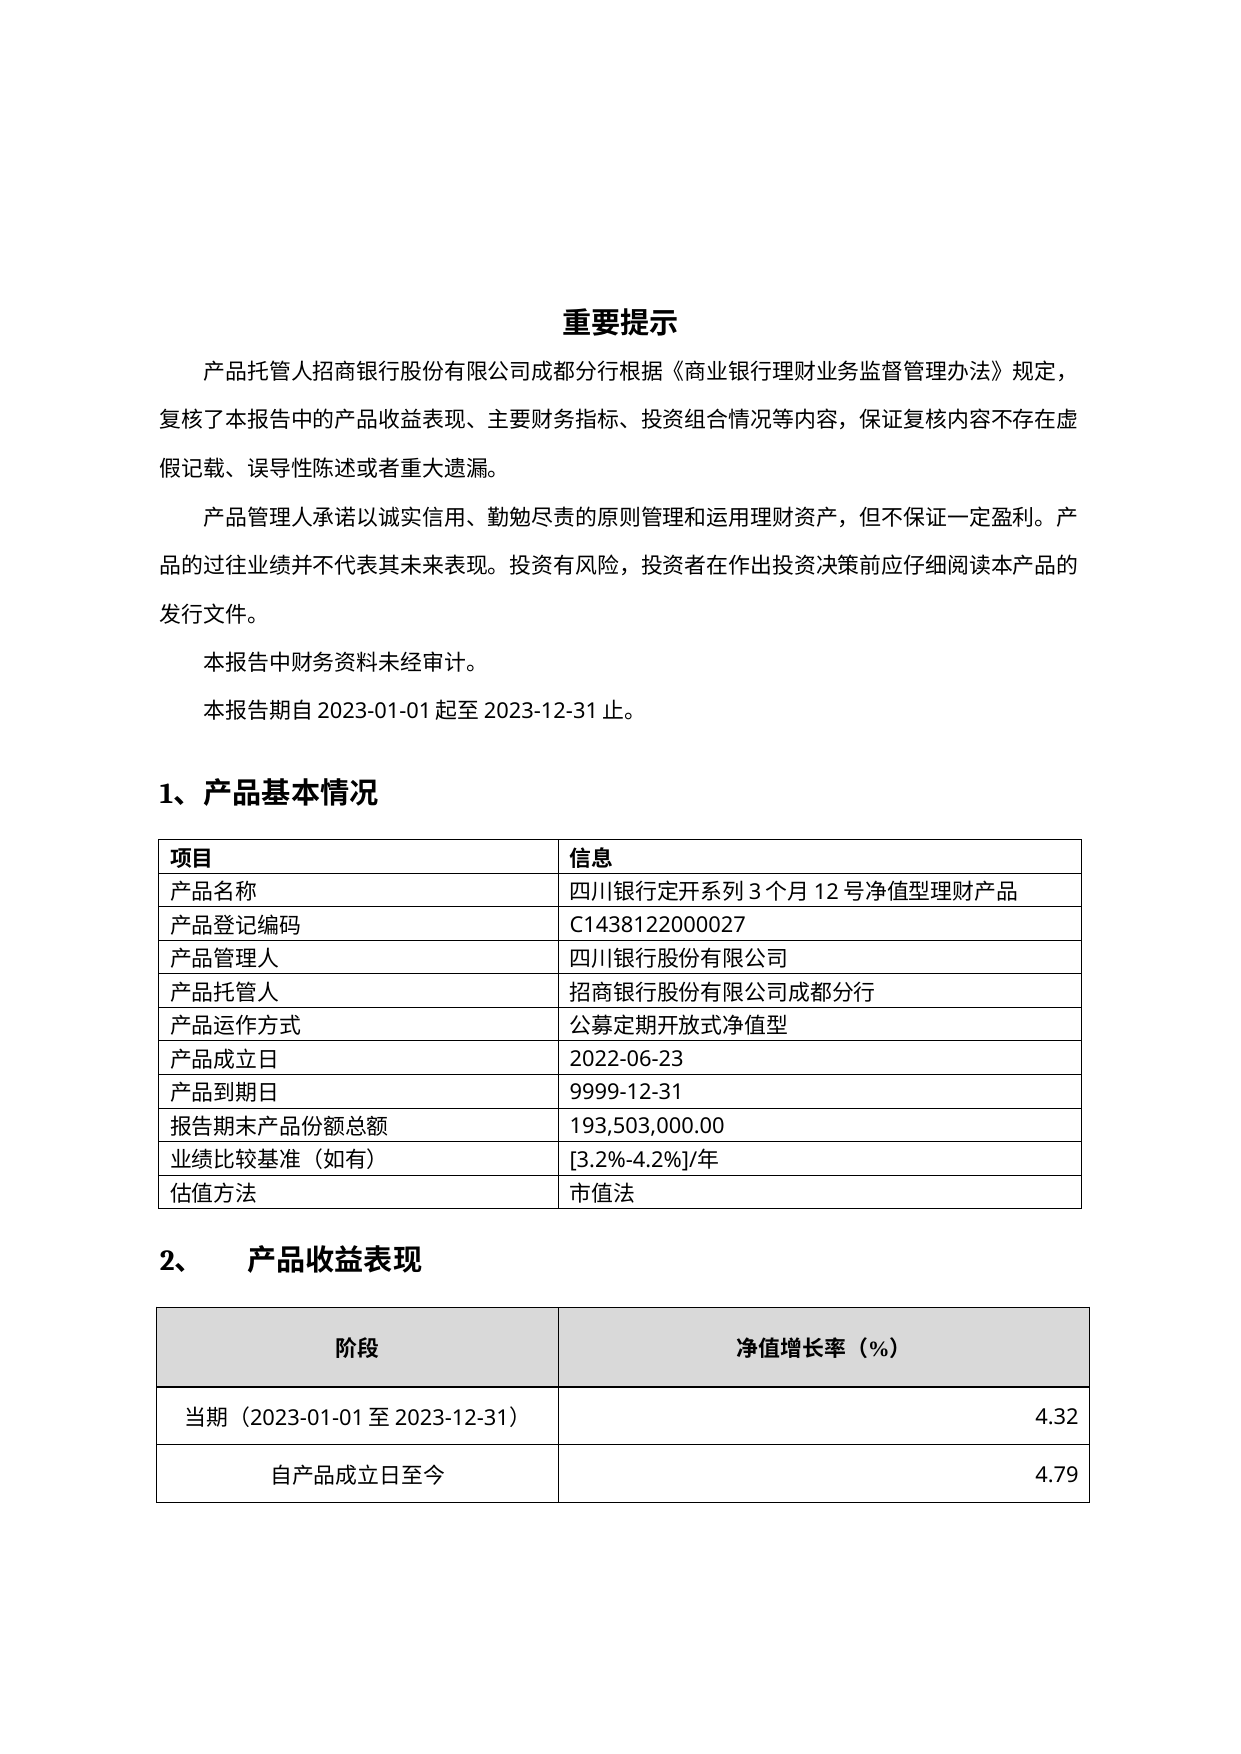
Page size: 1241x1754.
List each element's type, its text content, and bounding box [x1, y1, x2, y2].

table_cell 报告期末产品份额总额 [159, 1109, 558, 1141]
table_cell 当期（2023-01-01至2023-12-31） [157, 1388, 558, 1444]
table_cell 四川银行定开系列3个月12号净值型理财产品 [559, 874, 1081, 906]
table_cell 4.79 [559, 1445, 1089, 1502]
table_cell 4.32 [559, 1388, 1089, 1444]
table_cell 自产品成立日至今 [157, 1445, 558, 1502]
table_cell 产品名称 [159, 874, 558, 906]
table_cell 业绩比较基准（如有） [159, 1142, 558, 1174]
table_header 信息 [559, 840, 1081, 873]
table_cell 2022-06-23 [559, 1041, 1081, 1074]
table_cell C1438122000027 [559, 907, 1081, 940]
table_cell [3.2%-4.2%]/年 [559, 1142, 1081, 1174]
text 本报告期自2023-01-01起至2023-12-31止。 [159, 693, 1092, 726]
table_cell 产品运作方式 [159, 1008, 558, 1040]
table_cell 产品管理人 [159, 941, 558, 973]
table_cell 产品托管人 [159, 974, 558, 1007]
table_cell 9999-12-31 [559, 1075, 1081, 1107]
table_cell 产品成立日 [159, 1041, 558, 1074]
table_cell 产品到期日 [159, 1075, 558, 1107]
text 产品管理人承诺以诚实信用、勤勉尽责的原则管理和运用理财资产，但不保证一定盈利。产品的过往业绩并不代表其未来表现。投资有风险，投资者在作出投资决策前应仔细阅读本产品的发行文件。 [159, 499, 1092, 629]
text 重要提示 [159, 288, 1081, 353]
table_cell 招商银行股份有限公司成都分行 [559, 974, 1081, 1007]
text 本报告中财务资料未经审计。 [159, 645, 1092, 677]
table_cell 193,503,000.00 [559, 1109, 1081, 1141]
table_cell 市值法 [559, 1176, 1081, 1208]
table_cell 产品登记编码 [159, 907, 558, 940]
table_cell 四川银行股份有限公司 [559, 941, 1081, 973]
table_cell 公募定期开放式净值型 [559, 1008, 1081, 1040]
table_header 项目 [159, 840, 558, 873]
title 产品基本情况 [159, 758, 1081, 823]
title 产品收益表现 [159, 1225, 1081, 1290]
table_header 阶段 [157, 1308, 558, 1386]
table_header 净值增长率（%） [559, 1308, 1089, 1386]
table_cell 估值方法 [159, 1176, 558, 1208]
text 产品托管人招商银行股份有限公司成都分行根据《商业银行理财业务监督管理办法》规定，复核了本报告中的产品收益表现、主要财务指标、投资组合情况等内容，保证复核内容不存在虚假记载、误导性陈述或者重大遗漏。 [159, 353, 1092, 483]
